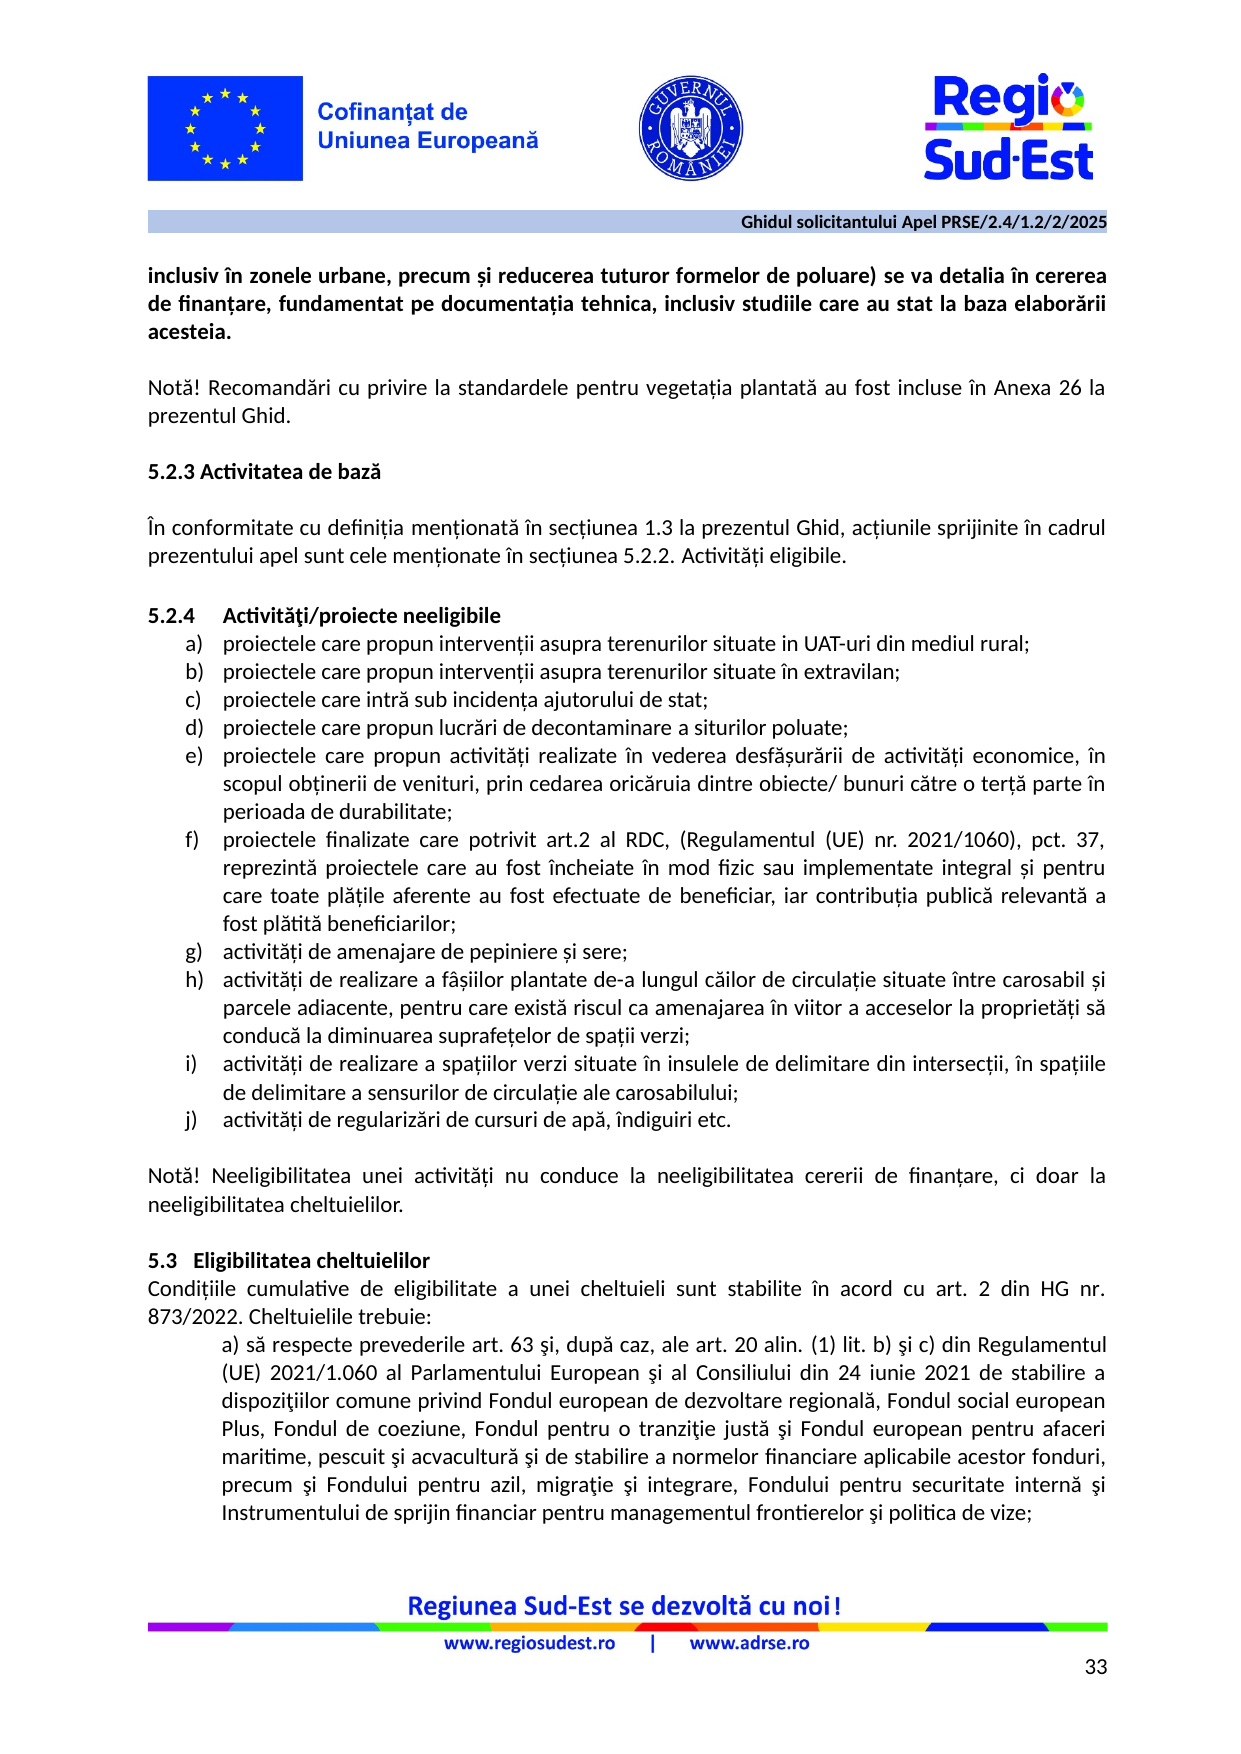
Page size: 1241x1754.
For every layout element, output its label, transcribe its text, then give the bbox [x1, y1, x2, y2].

list proiectele care propun intervenții asupra terenurilor situate in UAT-uri din mediul rural; [185, 629, 1107, 657]
picture [147, 73, 1093, 182]
list activități de amenajare de pepiniere și sere; [185, 937, 1107, 966]
list activități de realizare a spațiilor verzi situate în insulele de delimitare din intersecții, în spațiile de delimitare a sensurilor de circulație ale carosabilului; [185, 1049, 1107, 1106]
picture [147, 1595, 1108, 1653]
list proiectele finalizate care potrivit art.2 al RDC, (Regulamentul (UE) nr. 2021/1060), pct. 37, reprezintă proiectele care au fost încheiate în mod fizic sau implementate integral și pentru care toate plățile aferente au fost efectuate de beneficiar, iar contribuția publică relevantă a fost plătită beneficiarilor; [185, 825, 1107, 937]
list proiectele care propun intervenții asupra terenurilor situate în extravilan; [185, 657, 1107, 685]
list activități de realizare a fâșiilor plantate de-a lungul căilor de circulație situate între carosabil și parcele adiacente, pentru care există riscul ca amenajarea în viitor a acceselor la proprietăți să conducă la diminuarea suprafețelor de spații verzi; [185, 966, 1107, 1049]
text a) să respecte prevederile art. 63 şi, după caz, ale art. 20 alin. (1) lit. b) şi c) din Regulamentul (UE) 2021/1.060 al Parlamentului European şi al Consiliului din 24 iunie 2021 de stabilire a dispoziţiilor comune privind Fondul european de dezvoltare regională, Fondul social european Plus, Fondul de coeziune, Fondul pentru o tranziţie justă şi Fondul european pentru afaceri maritime, pescuit şi acvacultură şi de stabilire a normelor financiare aplicabile acestor fonduri, precum şi Fondului pentru azil, migraţie şi integrare, Fondului pentru securitate internă şi Instrumentului de sprijin financiar pentru managementul frontierelor şi politica de vize; [221, 1330, 1107, 1526]
subtitle 5.2.3 Activitatea de bază [148, 457, 1107, 485]
subtitle Eligibilitatea cheltuielilor [148, 1246, 1107, 1274]
list proiectele care intră sub incidența ajutorului de stat; [185, 685, 1107, 713]
text Notă! Neeligibilitatea unei activități nu conduce la neeligibilitatea cererii de finanțare, ci doar la neeligibilitatea cheltuielilor. [148, 1162, 1107, 1218]
list proiectele care propun lucrări de decontaminare a siturilor poluate; [185, 713, 1107, 741]
subtitle Activităţi/proiecte neeligibile [148, 601, 1107, 629]
list activități de regularizări de cursuri de apă, îndiguiri etc. [185, 1106, 1107, 1134]
list proiectele care propun activități realizate în vederea desfășurării de activități economice, în scopul obținerii de venituri, prin cedarea oricăruia dintre obiecte/ bunuri către o terță parte în perioada de durabilitate; [185, 741, 1107, 825]
text Condițiile cumulative de eligibilitate a unei cheltuieli sunt stabilite în acord cu art. 2 din HG nr. 873/2022. Cheltuielile trebuie: [148, 1274, 1107, 1330]
list Notă! Recomandări cu privire la standardele pentru vegetația plantată au fost incluse în Anexa 26 la prezentul Ghid. [148, 373, 1107, 429]
text În conformitate cu definiția menționată în secțiunea 1.3 la prezentul Ghid, acțiunile sprijinite în cadrul prezentului apel sunt cele menționate în secțiunea 5.2.2. Activități eligibile. [148, 513, 1107, 569]
